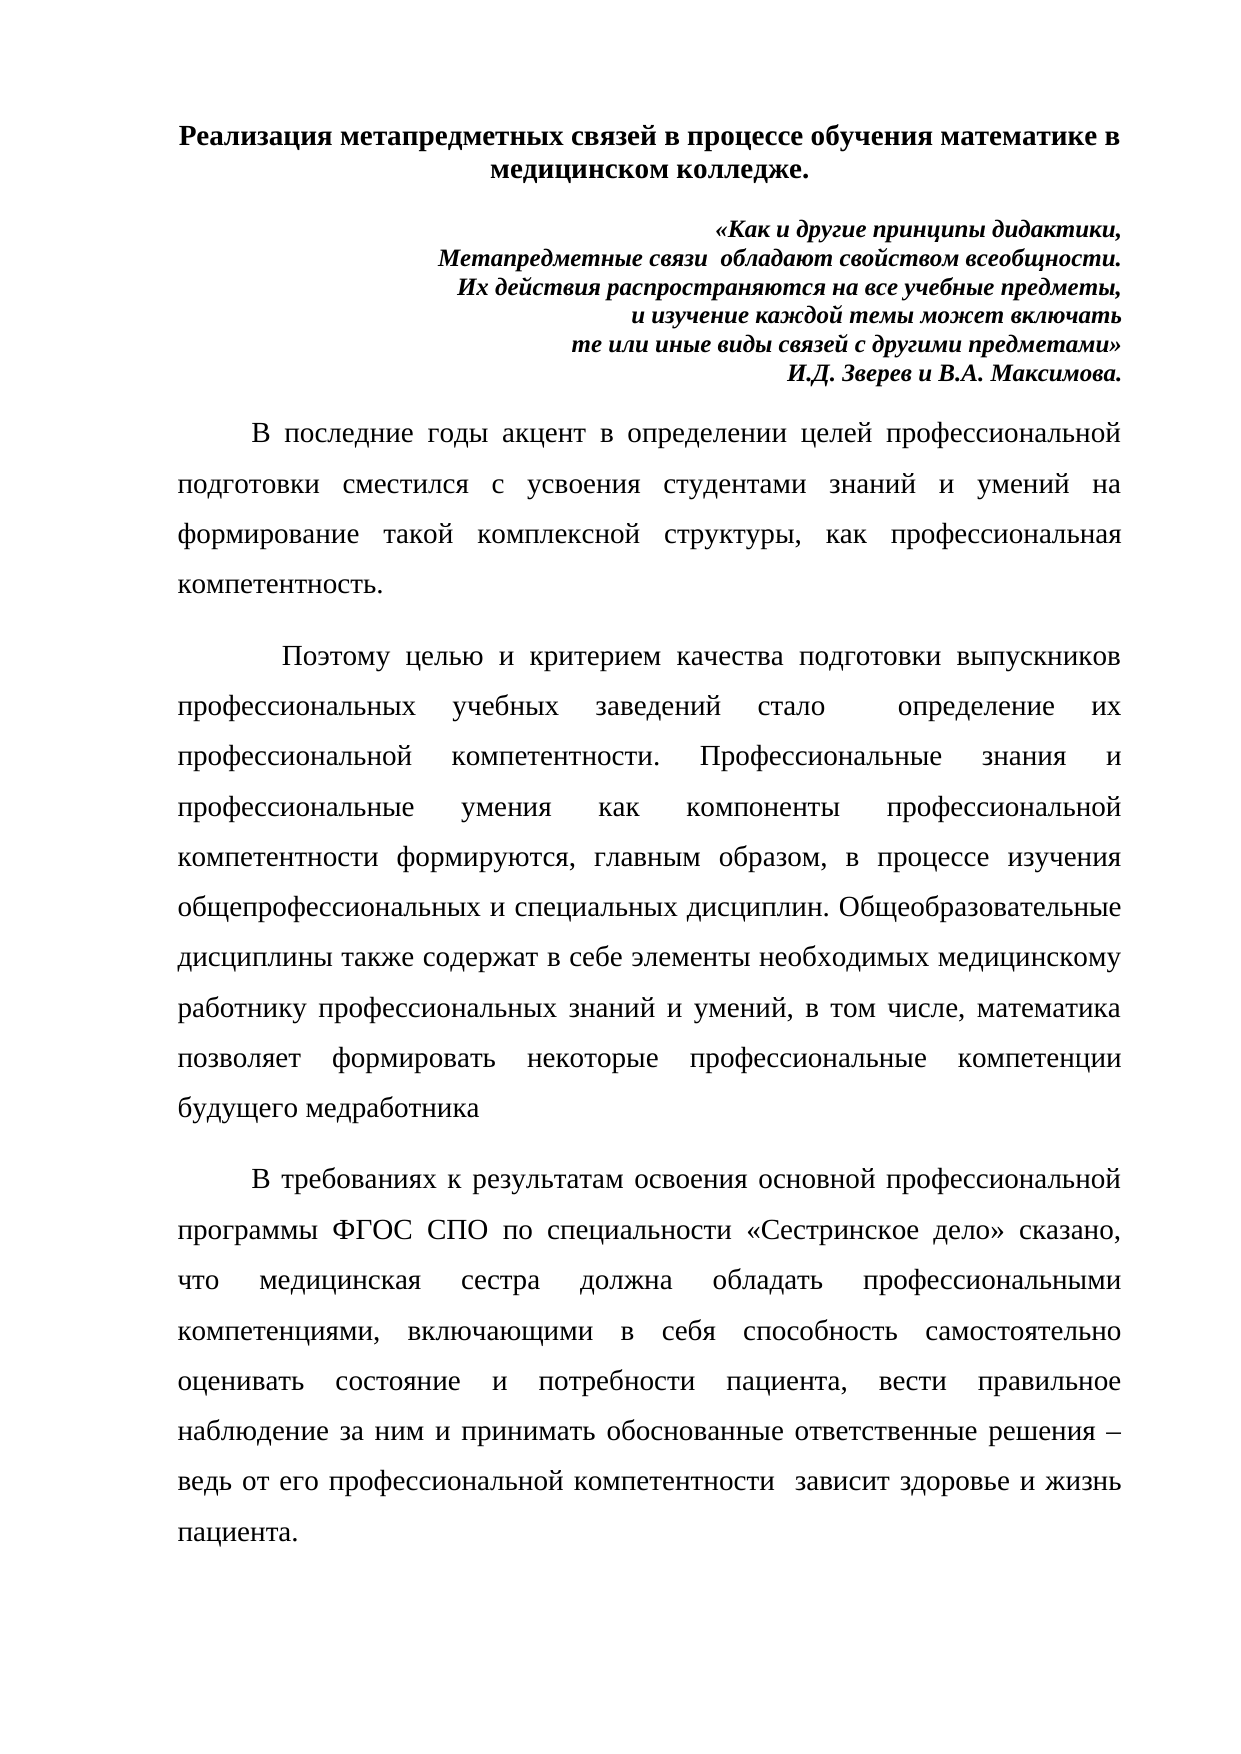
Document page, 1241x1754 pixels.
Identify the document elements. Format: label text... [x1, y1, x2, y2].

text Поэтому целью и критерием качества подготовки выпускников профессиональных учебных заведений стало определение их профессиональной компетентности. Профессиональные знания и профессиональные умения как компоненты профессиональной компетентности формируются, главным образом, в процессе изучения общепрофессиональных и специальных дисциплин. Общеобразовательные дисциплины также содержат в себе элементы необходимых медицинскому работнику профессиональных знаний и умений, в том числе, математика позволяет формировать некоторые профессиональные компетенции будущего медработника [177, 638, 1122, 1124]
text И.Д. Зверев и В.А. Максимова. [177, 358, 1122, 387]
text В последние годы акцент в определении целей профессиональной подготовки сместился с усвоения студентами знаний и умений на формирование такой комплексной структуры, как профессиональная компетентность. [177, 416, 1122, 600]
text Их действия распространяются на все учебные предметы, [177, 272, 1122, 301]
text Реализация метапредметных связей в процессе обучения математике в медицинском колледже. [177, 118, 1122, 185]
text и изучение каждой темы может включать [177, 301, 1122, 329]
text те или иные виды связей с другими предметами» [177, 329, 1122, 358]
text «Как и другие принципы дидактики, [177, 214, 1122, 243]
text Метапредметные связи обладают свойством всеобщности. [177, 243, 1122, 272]
text В требованиях к результатам освоения основной профессиональной программы ФГОС СПО по специальности «Сестринское дело» сказано, что медицинская сестра должна обладать профессиональными компетенциями, включающими в себя способность самостоятельно оценивать состояние и потребности пациента, вести правильное наблюдение за ним и принимать обоснованные ответственные решения – ведь от его профессиональной компетентности зависит здоровье и жизнь пациента. [177, 1162, 1122, 1547]
